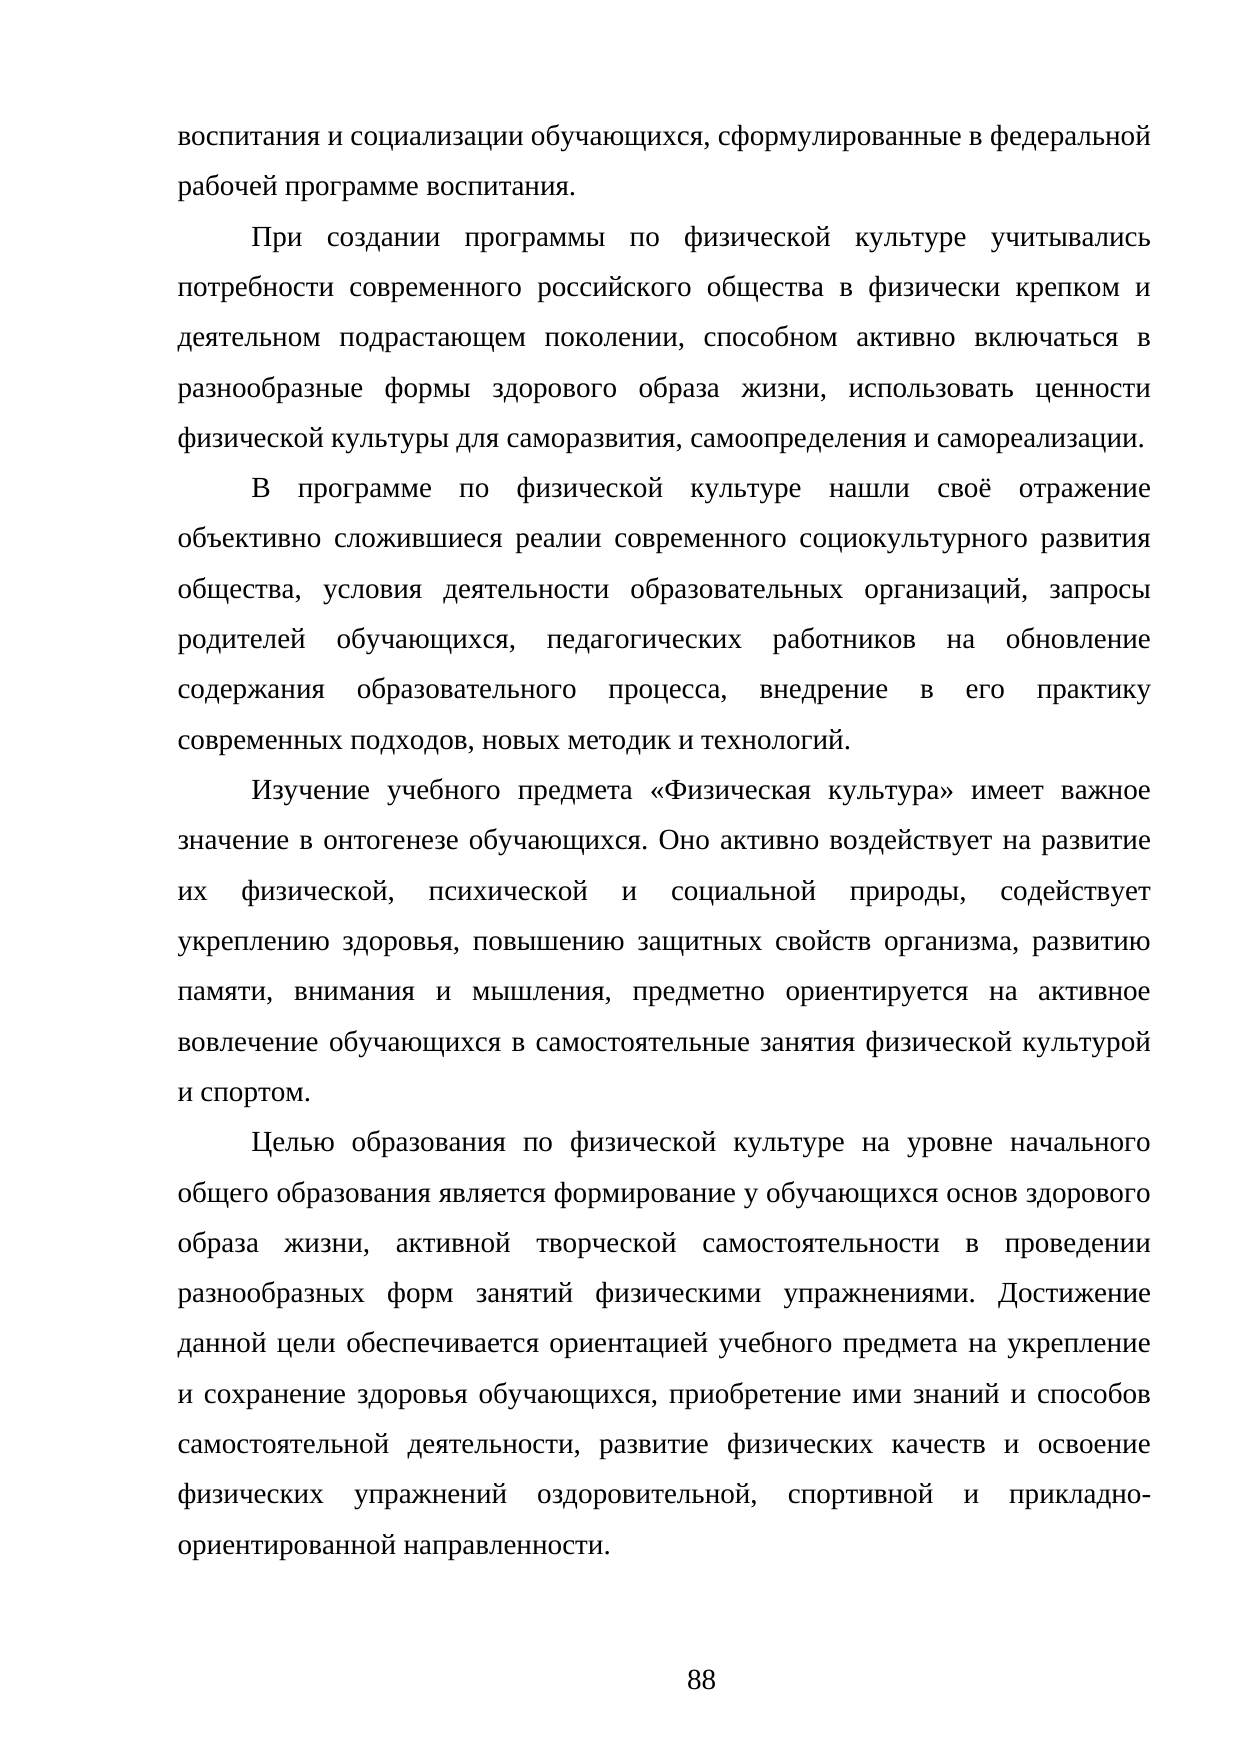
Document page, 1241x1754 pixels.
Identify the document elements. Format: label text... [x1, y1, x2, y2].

text В программе по физической культуре нашли своё отражение объективно сложившиеся реалии современного социокультурного развития общества, условия деятельности образовательных организаций, запросы родителей обучающихся, педагогических работников на обновление содержания образовательного процесса, внедрение в его практику современных подходов, новых методик и технологий. [177, 470, 1152, 755]
text Целью образования по физической культуре на уровне начального общего образования является формирование у обучающихся основ здорового образа жизни, активной творческой самостоятельности в проведении разнообразных форм занятий физическими упражнениями. Достижение данной цели обеспечивается ориентацией учебного предмета на укрепление и сохранение здоровья обучающихся, приобретение ими знаний и способов самостоятельной деятельности, развитие физических качеств и освоение физических упражнений оздоровительной, спортивной и прикладно-ориентированной направленности. [177, 1124, 1152, 1560]
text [177, 118, 1152, 202]
text При создании программы по физической культуре учитывались потребности современного российского общества в физически крепком и деятельном подрастающем поколении, способном активно включаться в разнообразные формы здорового образа жизни, использовать ценности физической культуры для саморазвития, самоопределения и самореализации. [177, 219, 1152, 453]
text Изучение учебного предмета «Физическая культура» имеет важное значение в онтогенезе обучающихся. Оно активно воздействует на развитие их физической, психической и социальной природы, содействует укреплению здоровья, повышению защитных свойств организма, развитию памяти, внимания и мышления, предметно ориентируется на активное вовлечение обучающихся в самостоятельные занятия физической культурой и спортом. [177, 772, 1152, 1108]
